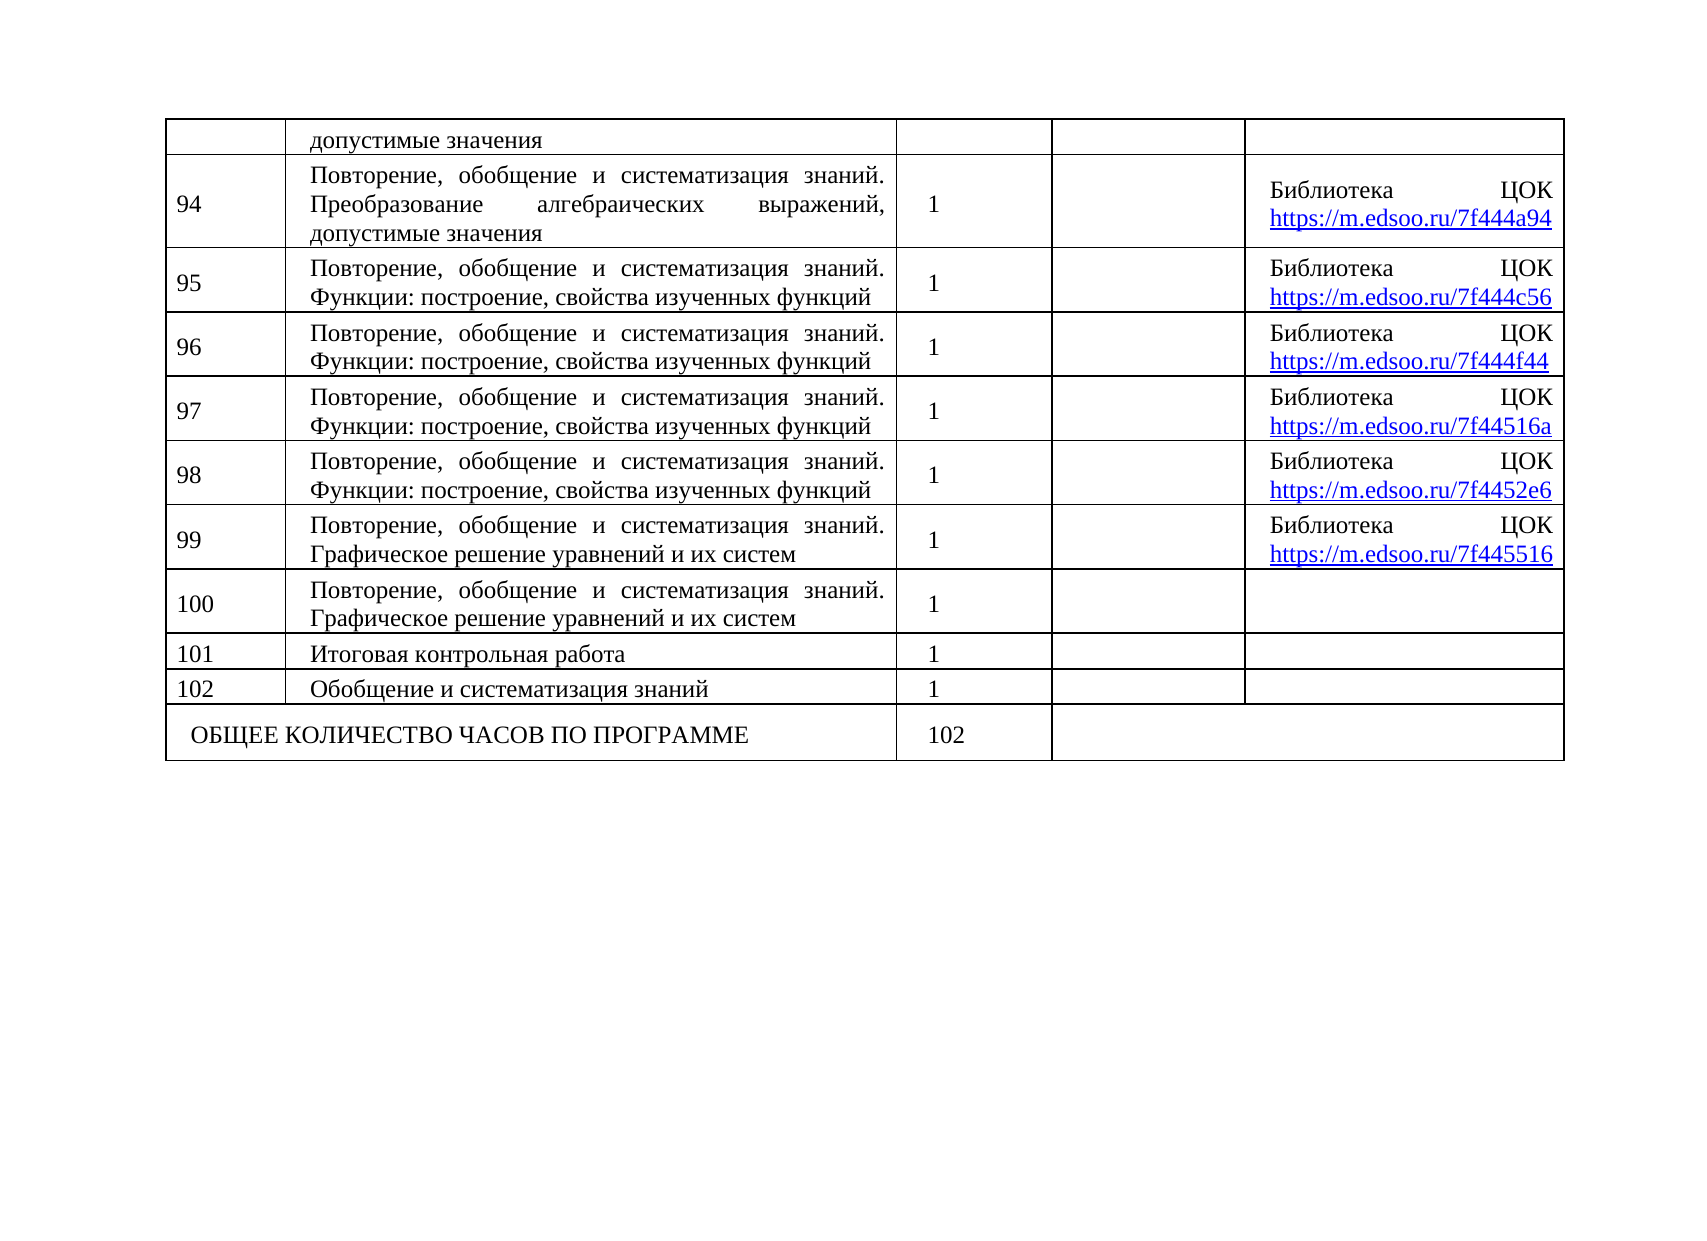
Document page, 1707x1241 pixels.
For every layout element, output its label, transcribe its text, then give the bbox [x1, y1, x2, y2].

table_cell [1053, 248, 1244, 311]
table_cell 97 [167, 377, 285, 439]
table_cell 101 [167, 634, 285, 668]
table_cell Библиотека ЦОК https://m.edsoo.ru/7f445516 [1246, 505, 1563, 568]
table_cell Библиотека ЦОК https://m.edsoo.ru/7f4452e6 [1246, 441, 1563, 504]
table_cell 99 [167, 505, 285, 568]
table_cell 1 [897, 248, 1051, 311]
table_cell 95 [167, 248, 285, 311]
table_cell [1246, 120, 1563, 154]
table_cell Итоговая контрольная работа [286, 634, 896, 668]
table_cell 96 [167, 313, 285, 375]
table_cell [1053, 313, 1244, 375]
table_cell 102 [167, 670, 285, 703]
table_cell [1053, 670, 1244, 703]
table_cell 1 [897, 505, 1051, 568]
table_cell 94 [167, 155, 285, 247]
table_cell [1246, 670, 1563, 703]
table_cell 1 [897, 313, 1051, 375]
table_cell 1 [897, 670, 1051, 703]
table_cell Повторение, обобщение и систематизация знаний. Функции: построение, свойства изученных функций [286, 313, 896, 375]
table_cell [1053, 505, 1244, 568]
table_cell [286, 120, 896, 154]
table_cell 93 [167, 120, 285, 154]
table_cell ОБЩЕЕ КОЛИЧЕСТВО ЧАСОВ ПО ПРОГРАММЕ [167, 705, 896, 760]
table_cell [1053, 377, 1244, 439]
table_cell [1053, 570, 1244, 632]
table_cell 1 [897, 634, 1051, 668]
table_cell [1053, 155, 1244, 247]
table_cell Обобщение и систематизация знаний [286, 670, 896, 703]
table_cell 1 [897, 120, 1051, 154]
table_cell [1246, 570, 1563, 632]
table_cell 1 [897, 570, 1051, 632]
table_cell 102 [897, 705, 1051, 760]
table_cell Повторение, обобщение и систематизация знаний. Функции: построение, свойства изученных функций [286, 377, 896, 439]
table_cell Библиотека ЦОК https://m.edsoo.ru/7f444a94 [1246, 155, 1563, 247]
table_cell Повторение, обобщение и систематизация знаний. Графическое решение уравнений и их систем [286, 505, 896, 568]
table_cell [1053, 634, 1244, 668]
table_cell Повторение, обобщение и систематизация знаний. Преобразование алгебраических выражений, допустимые значения [286, 155, 896, 247]
table_cell [1246, 634, 1563, 668]
table_cell Библиотека ЦОК https://m.edsoo.ru/7f444f44 [1246, 313, 1563, 375]
table_cell [1053, 441, 1244, 504]
table_cell 1 [897, 155, 1051, 247]
table_cell 100 [167, 570, 285, 632]
table_cell 1 [897, 441, 1051, 504]
table_cell 98 [167, 441, 285, 504]
table_cell [1053, 705, 1563, 760]
table_cell [1053, 120, 1244, 154]
table_cell Повторение, обобщение и систематизация знаний. Функции: построение, свойства изученных функций [286, 441, 896, 504]
table_cell Библиотека ЦОК https://m.edsoo.ru/7f44516a [1246, 377, 1563, 439]
table_cell Повторение, обобщение и систематизация знаний. Функции: построение, свойства изученных функций [286, 248, 896, 311]
table_cell 1 [897, 377, 1051, 439]
table_cell Повторение, обобщение и систематизация знаний. Графическое решение уравнений и их систем [286, 570, 896, 632]
table_cell Библиотека ЦОК https://m.edsoo.ru/7f444c56 [1246, 248, 1563, 311]
